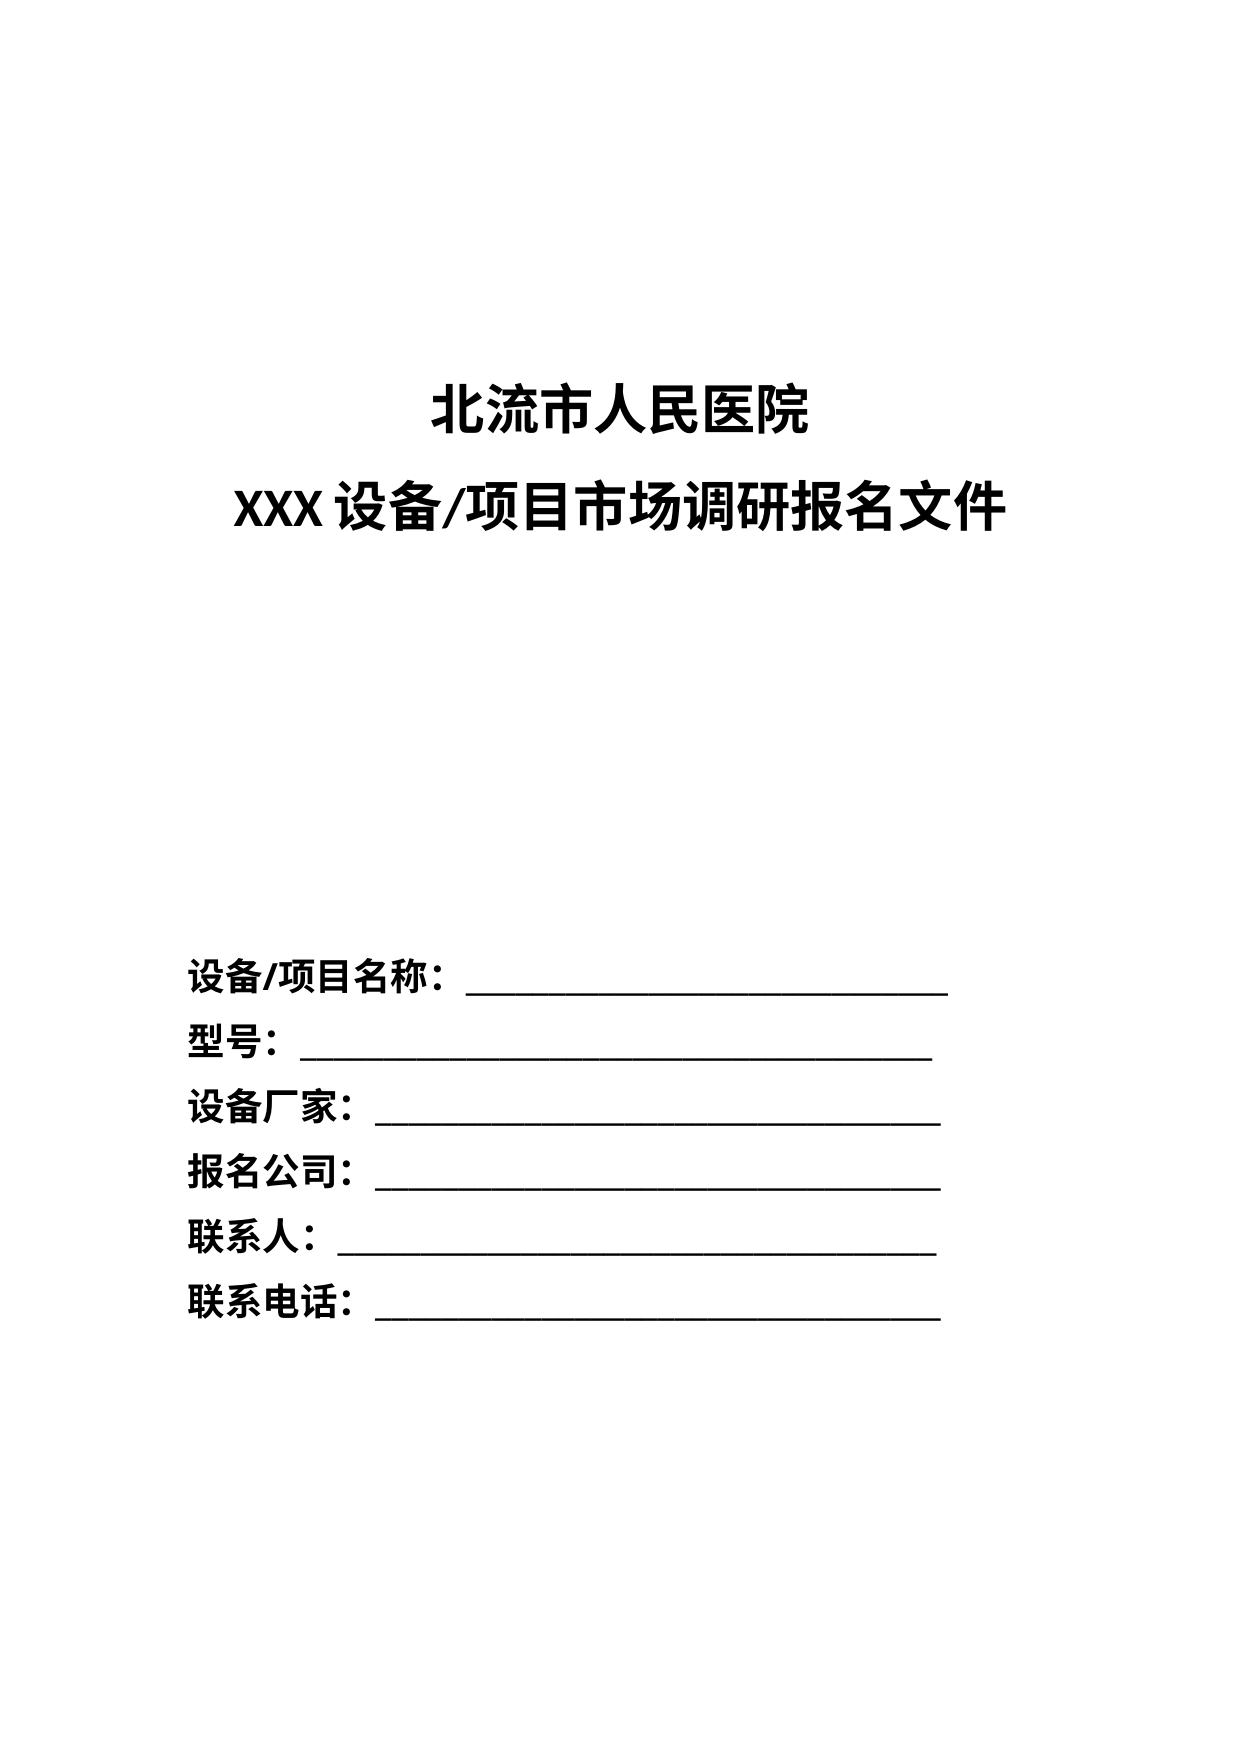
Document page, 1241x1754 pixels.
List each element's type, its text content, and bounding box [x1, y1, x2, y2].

text 联系人：____________________________________ [187, 1202, 1053, 1267]
text XXX设备/项目市场调研报名文件 [187, 454, 1053, 552]
text 设备厂家：__________________________________ [187, 1072, 1053, 1137]
text 北流市人民医院 [187, 357, 1053, 454]
text 型号：______________________________________ [187, 1007, 1053, 1072]
text 设备/项目名称：_____________________________ [187, 942, 1053, 1007]
text 报名公司：__________________________________ [187, 1137, 1053, 1202]
text 联系电话：__________________________________ [187, 1267, 1053, 1332]
